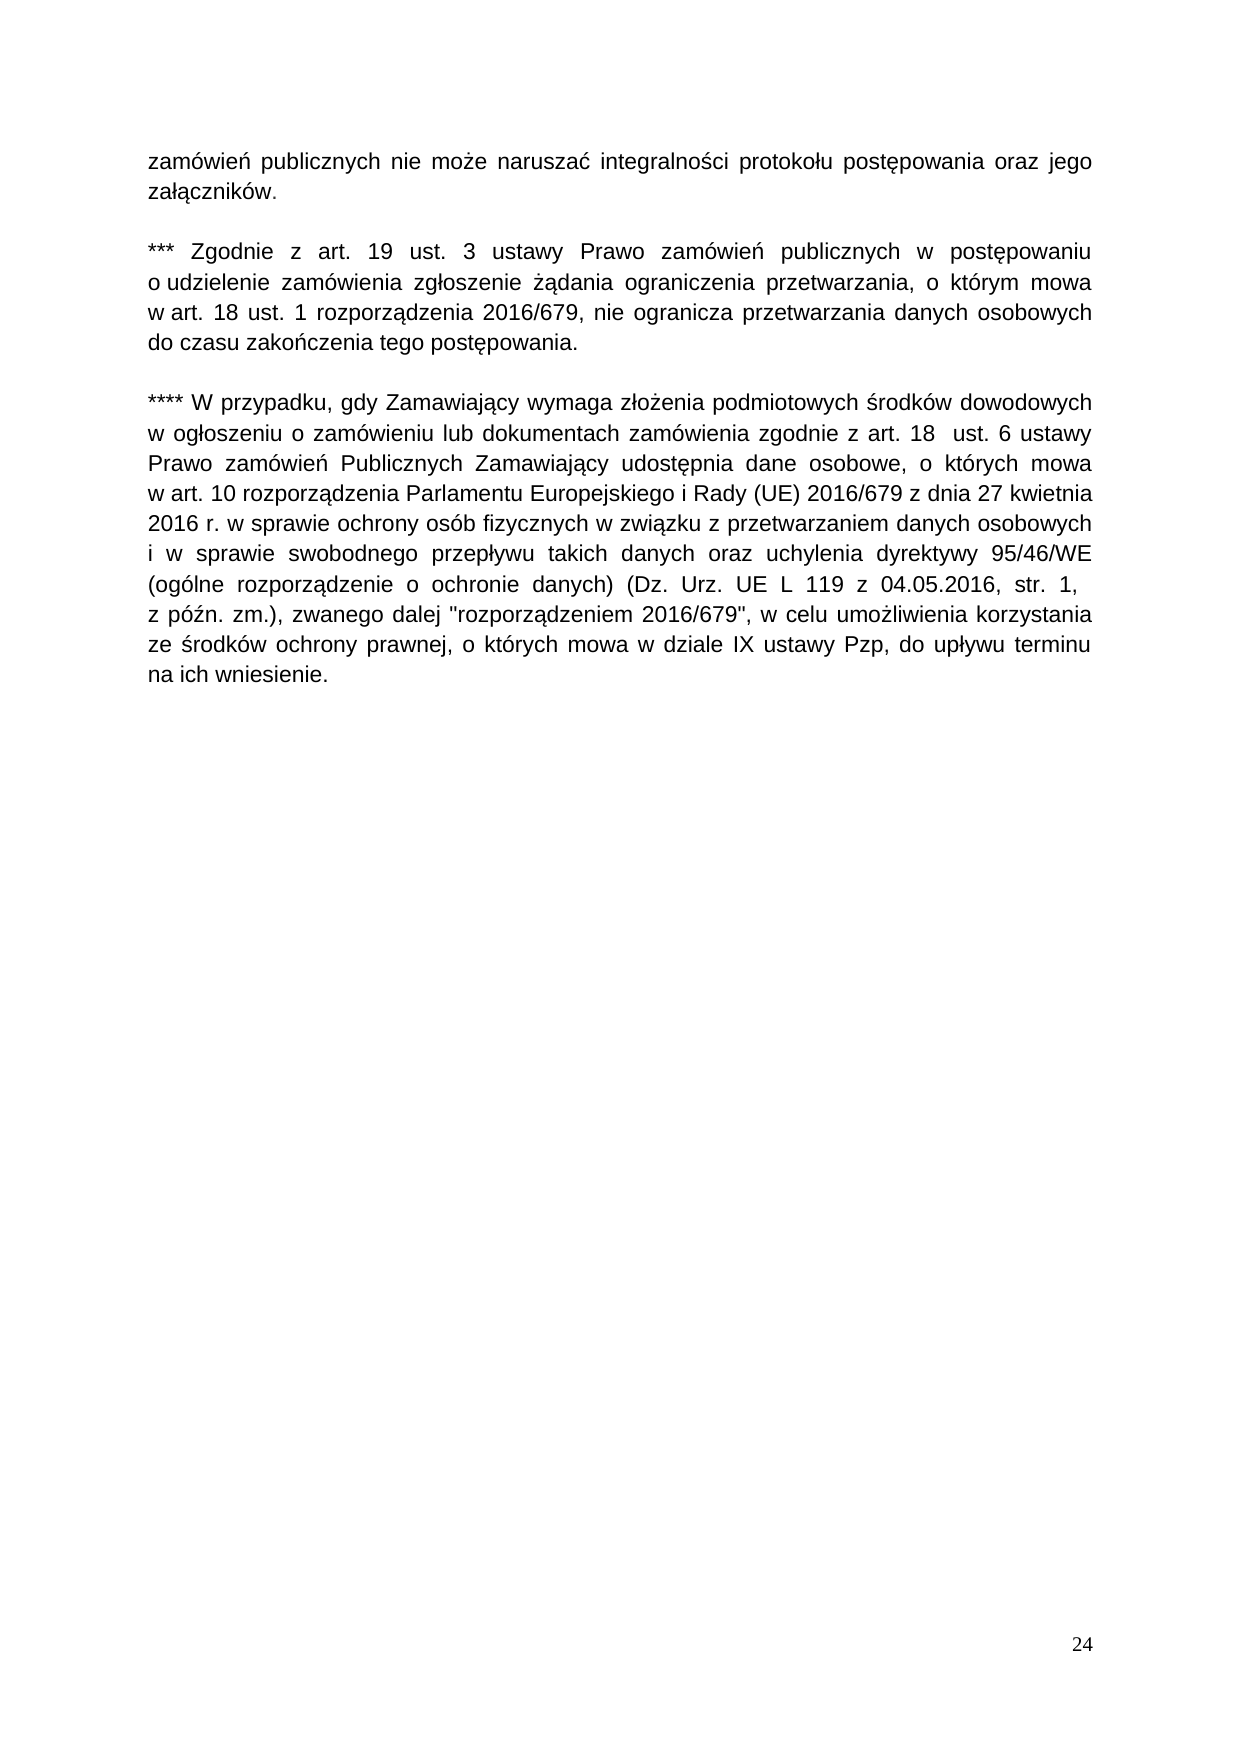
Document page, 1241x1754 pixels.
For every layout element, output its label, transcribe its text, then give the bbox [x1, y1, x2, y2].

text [148, 148, 1093, 204]
text **** W przypadku, gdy Zamawiający wymaga złożenia podmiotowych środków dowodowych w ogłoszeniu o zamówieniu lub dokumentach zamówienia zgodnie z art. 18 ust. 6 ustawy Prawo zamówień Publicznych Zamawiający udostępnia dane osobowe, o których mowa w art. 10 rozporządzenia Parlamentu Europejskiego i Rady (UE) 2016/679 z dnia 27 kwietnia 2016 r. w sprawie ochrony osób fizycznych w związku z przetwarzaniem danych osobowych i w sprawie swobodnego przepływu takich danych oraz uchylenia dyrektywy 95/46/WE (ogólne rozporządzenie o ochronie danych) (Dz. Urz. UE L 119 z 04.05.2016, str. 1, z późn. zm.), zwanego dalej "rozporządzeniem 2016/679", w celu umożliwienia korzystania ze środków ochrony prawnej, o których mowa w dziale IX ustawy Pzp, do upływu terminu na ich wniesienie. [148, 389, 1093, 687]
text *** Zgodnie z art. 19 ust. 3 ustawy Prawo zamówień publicznych w postępowaniu o udzielenie zamówienia zgłoszenie żądania ograniczenia przetwarzania, o którym mowa w art. 18 ust. 1 rozporządzenia 2016/679, nie ogranicza przetwarzania danych osobowych do czasu zakończenia tego postępowania. [148, 238, 1093, 355]
